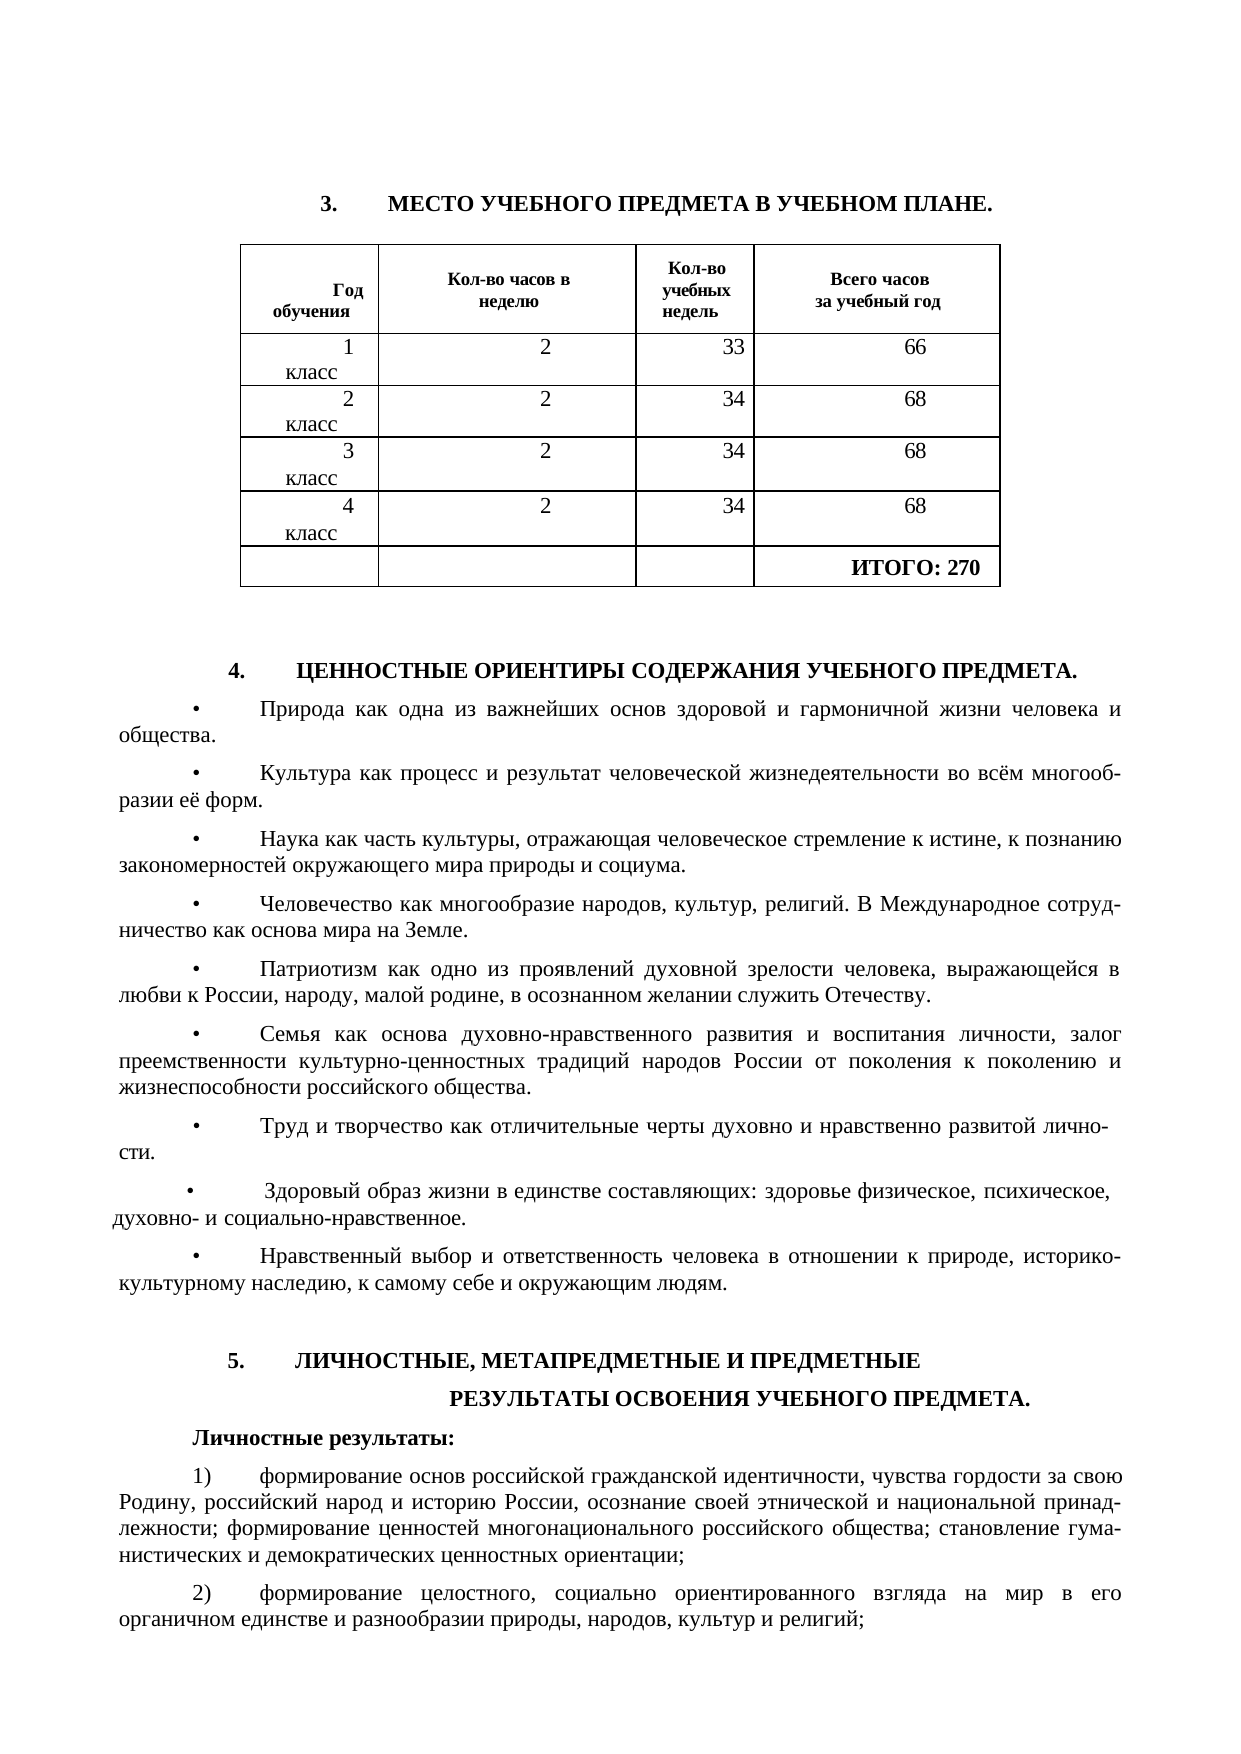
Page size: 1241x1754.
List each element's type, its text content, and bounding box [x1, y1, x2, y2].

text духовно- и социально-нравственное. [112, 1204, 1152, 1230]
table_cell 34 [637, 492, 753, 545]
table_cell 2 [379, 492, 635, 545]
list Семья как основа духовно-нравственного развития и воспитания личности, залог преемственности культурно-ценностных традиций народов России от поколения к поколению и жизнеспособности российского общества. [118, 1020, 1123, 1099]
list Труд и творчество как отличительные черты духовно и нравственно развитой лично- [192, 1112, 1152, 1138]
list формирование основ российской гражданской идентичности, чувства гордости за свою Родину, российский народ и историю России, осознание своей этнической и национальной принад- лежности; формирование ценностей многонационального российского общества; становление гума- нистических и демократических ценностных ориентации; [118, 1462, 1123, 1567]
list Нравственный выбор и ответственность человека в отношении к природе, историко-культурному наследию, к самому себе и окружающим людям. [118, 1242, 1123, 1295]
text сти. [118, 1138, 1152, 1165]
table_cell 2 класс [241, 386, 378, 436]
list Здоровый образ жизни в единстве составляющих: здоровье физическое, психическое, [186, 1177, 1152, 1203]
table_header Всего часов за учебный год [755, 245, 999, 333]
table_cell 68 [755, 386, 999, 436]
table_cell 2 [379, 438, 635, 490]
list Патриотизм как одно из проявлений духовной зрелости человека, выражающейся в любви к России, народу, малой родине, в осознанном желании служить Отечеству. [118, 955, 1121, 1007]
table_header Кол-во часов в неделю [379, 245, 635, 333]
table_cell 34 [637, 438, 753, 490]
table_header Год обучения [241, 245, 378, 333]
subtitle МЕСТО УЧЕБНОГО ПРЕДМЕТА В УЧЕБНОМ ПЛАНЕ. [320, 190, 1152, 217]
table_cell 1 класс [241, 334, 378, 385]
list ЦЕННОСТНЫЕ ОРИЕНТИРЫ СОДЕРЖАНИЯ УЧЕБНОГО ПРЕДМЕТА. [228, 657, 1152, 684]
list Человечество как многообразие народов, культур, религий. В Международное сотруд- ничество как основа мира на Земле. [118, 891, 1123, 942]
table_cell [637, 547, 753, 586]
table_cell 66 [755, 334, 999, 385]
table_cell 4 класс [241, 492, 378, 545]
table_cell 3 класс [241, 438, 378, 490]
table_cell [241, 547, 378, 586]
table_cell 33 [637, 334, 753, 385]
table_cell 34 [637, 386, 753, 436]
table_header Кол-во учебных недель [637, 245, 753, 333]
table_cell 2 [379, 386, 635, 436]
subtitle Личностные результаты: [192, 1424, 1152, 1451]
table_cell [379, 547, 635, 586]
table_cell 68 [755, 492, 999, 545]
list Наука как часть культуры, отражающая человеческое стремление к истине, к познанию закономерностей окружающего мира природы и социума. [118, 825, 1122, 878]
list Природа как одна из важнейших основ здоровой и гармоничной жизни человека и общества. [118, 696, 1123, 747]
list формирование целостного, социально ориентированного взгляда на мир в его органичном единстве и разнообразии природы, народов, культур и религий; [118, 1579, 1123, 1631]
subtitle ЛИЧНОСТНЫЕ, МЕТАПРЕДМЕТНЫЕ И ПРЕДМЕТНЫЕ РЕЗУЛЬТАТЫ ОСВОЕНИЯ УЧЕБНОГО ПРЕДМЕТА. [227, 1347, 1082, 1411]
table_cell 68 [755, 438, 999, 490]
table_cell ИТОГО: 270 [755, 547, 999, 586]
table_cell 2 [379, 334, 635, 385]
list Культура как процесс и результат человеческой жизнедеятельности во всём многооб- разии её форм. [118, 759, 1123, 812]
